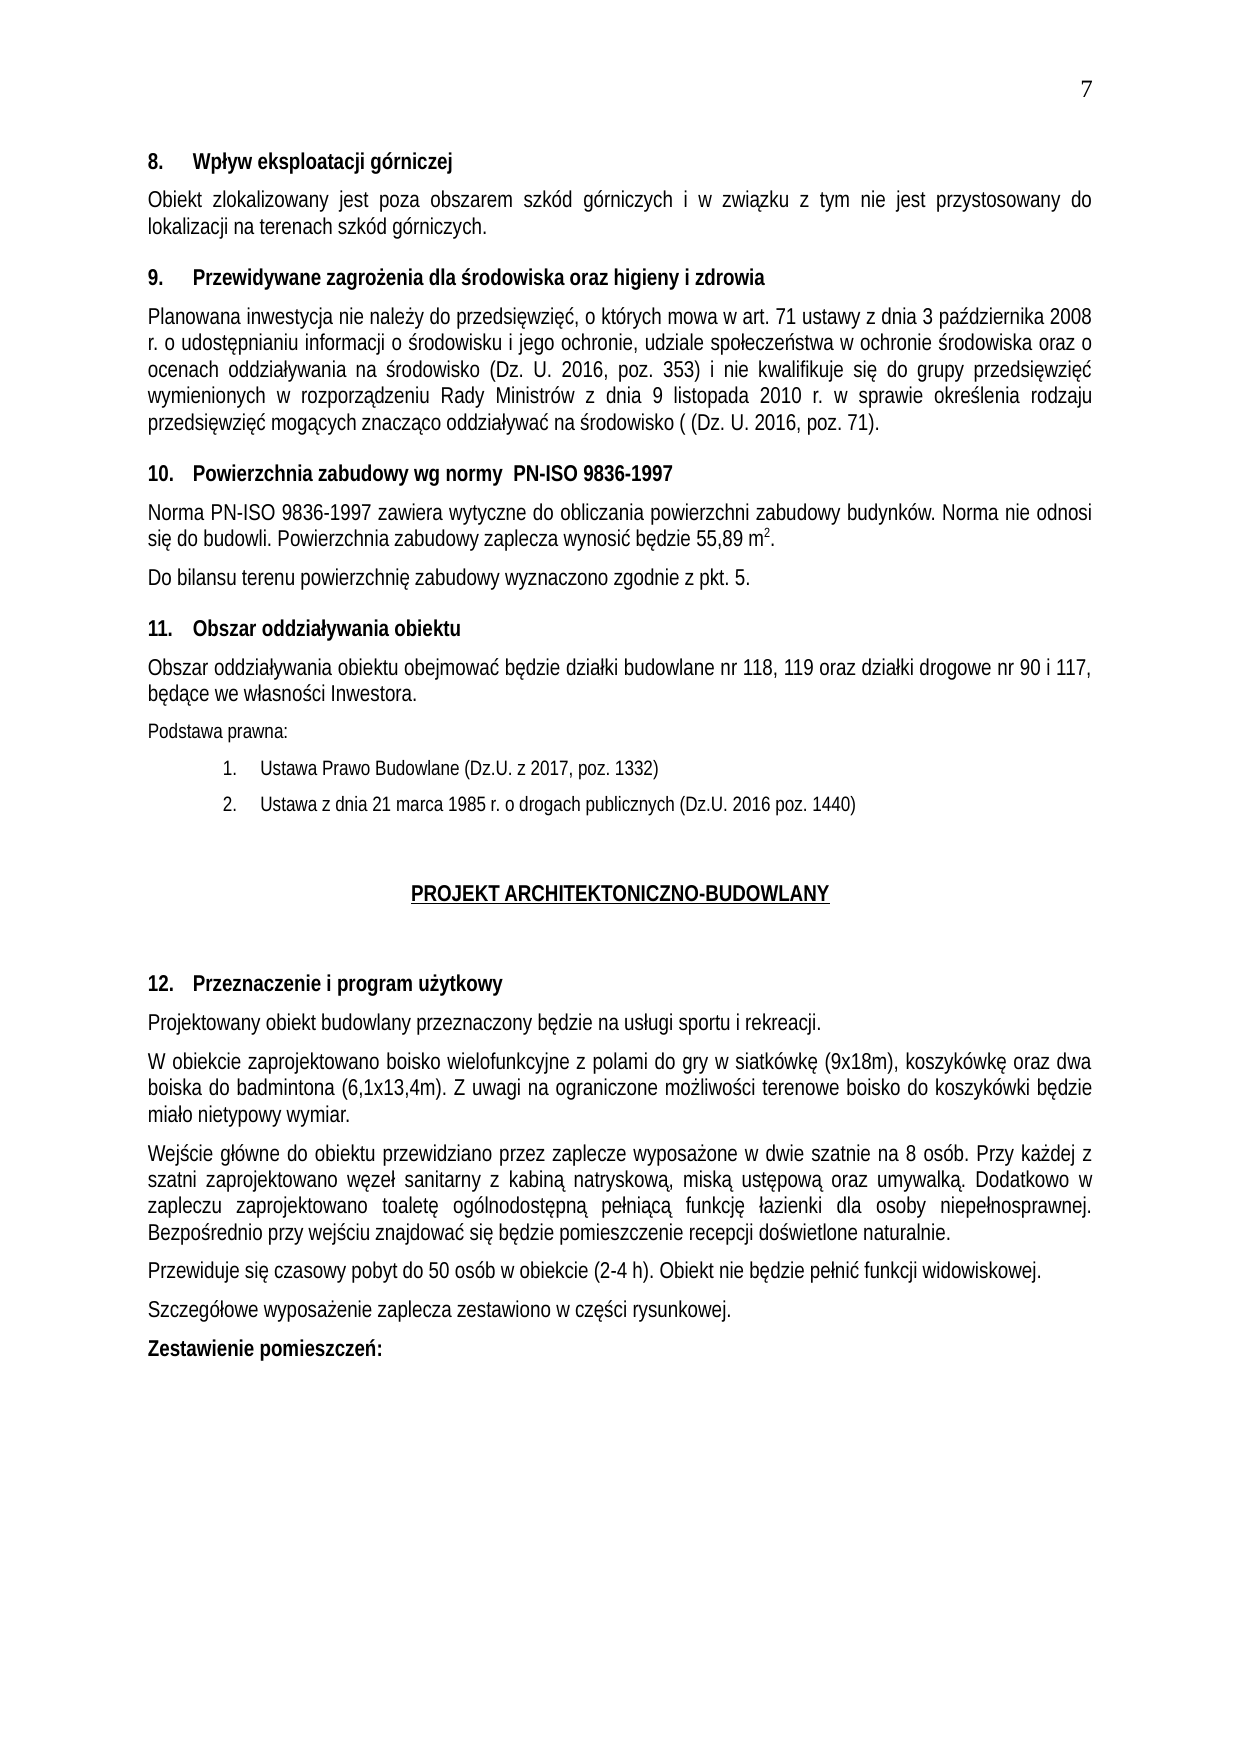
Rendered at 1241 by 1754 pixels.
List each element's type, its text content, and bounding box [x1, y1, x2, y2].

text Szczegółowe wyposażenie zaplecza zestawiono w części rysunkowej. [148, 1296, 1093, 1323]
text Zestawienie pomieszczeń: [148, 1335, 1093, 1361]
text Norma PN-ISO 9836-1997 zawiera wytyczne do obliczania powierzchni zabudowy budynków. Norma nie odnosi się do budowli. Powierzchnia zabudowy zaplecza wynosić będzie 55,89 m2. [148, 499, 1093, 551]
list Ustawa Prawo Budowlane (Dz.U. z 2017, poz. 1332) [223, 756, 1093, 780]
text Obiekt zlokalizowany jest poza obszarem szkód górniczych i w związku z tym nie jest przystosowany do lokalizacji na terenach szkód górniczych. [148, 186, 1093, 239]
text Planowana inwestycja nie należy do przedsięwzięć, o których mowa w art. 71 ustawy z dnia 3 października 2008 r. o udostępnianiu informacji o środowisku i jego ochronie, udziale społeczeństwa w ochronie środowiska oraz o ocenach oddziaływania na środowisko (Dz. U. 2016, poz. 353) i nie kwalifikuje się do grupy przedsięwzięć wymienionych w rozporządzeniu Rady Ministrów z dnia 9 listopada 2010 r. w sprawie określenia rodzaju przedsięwzięć mogących znacząco oddziaływać na środowisko ( (Dz. U. 2016, poz. 71). [148, 303, 1093, 435]
text Projektowany obiekt budowlany przeznaczony będzie na usługi sportu i rekreacji. [148, 1009, 1093, 1035]
text Obszar oddziaływania obiektu obejmować będzie działki budowlane nr 118, 119 oraz działki drogowe nr 90 i 117, będące we własności Inwestora. [148, 654, 1093, 707]
subtitle Wpływ eksploatacji górniczej [148, 148, 1093, 174]
text W obiekcie zaprojektowano boisko wielofunkcyjne z polami do gry w siatkówkę (9x18m), koszykówkę oraz dwa boiska do badmintona (6,1x13,4m). Z uwagi na ograniczone możliwości terenowe boisko do koszykówki będzie miało nietypowy wymiar. [148, 1048, 1093, 1127]
text Przewiduje się czasowy pobyt do 50 osób w obiekcie (2-4 h). Obiekt nie będzie pełnić funkcji widowiskowej. [148, 1257, 1093, 1284]
subtitle Przewidywane zagrożenia dla środowiska oraz higieny i zdrowia [148, 264, 1093, 291]
subtitle Przeznaczenie i program użytkowy [148, 970, 1093, 997]
text Wejście główne do obiektu przewidziano przez zaplecze wyposażone w dwie szatnie na 8 osób. Przy każdej z szatni zaprojektowano węzeł sanitarny z kabiną natryskową, miską ustępową oraz umywalką. Dodatkowo w zapleczu zaprojektowano toaletę ogólnodostępną pełniącą funkcję łazienki dla osoby niepełnosprawnej. Bezpośrednio przy wejściu znajdować się będzie pomieszczenie recepcji doświetlone naturalnie. [148, 1139, 1093, 1245]
list Ustawa z dnia 21 marca 1985 r. o drogach publicznych (Dz.U. 2016 poz. 1440) [223, 792, 1093, 816]
text Do bilansu terenu powierzchnię zabudowy wyznaczono zgodnie z pkt. 5. [148, 564, 1093, 590]
subtitle Powierzchnia zabudowy wg normy PN-ISO 9836-1997 [148, 460, 1093, 486]
text Podstawa prawna: [148, 719, 1093, 743]
subtitle PROJEKT ARCHITEKTONICZNO-BUDOWLANY [148, 880, 1093, 906]
subtitle Obszar oddziaływania obiektu [148, 615, 1093, 642]
